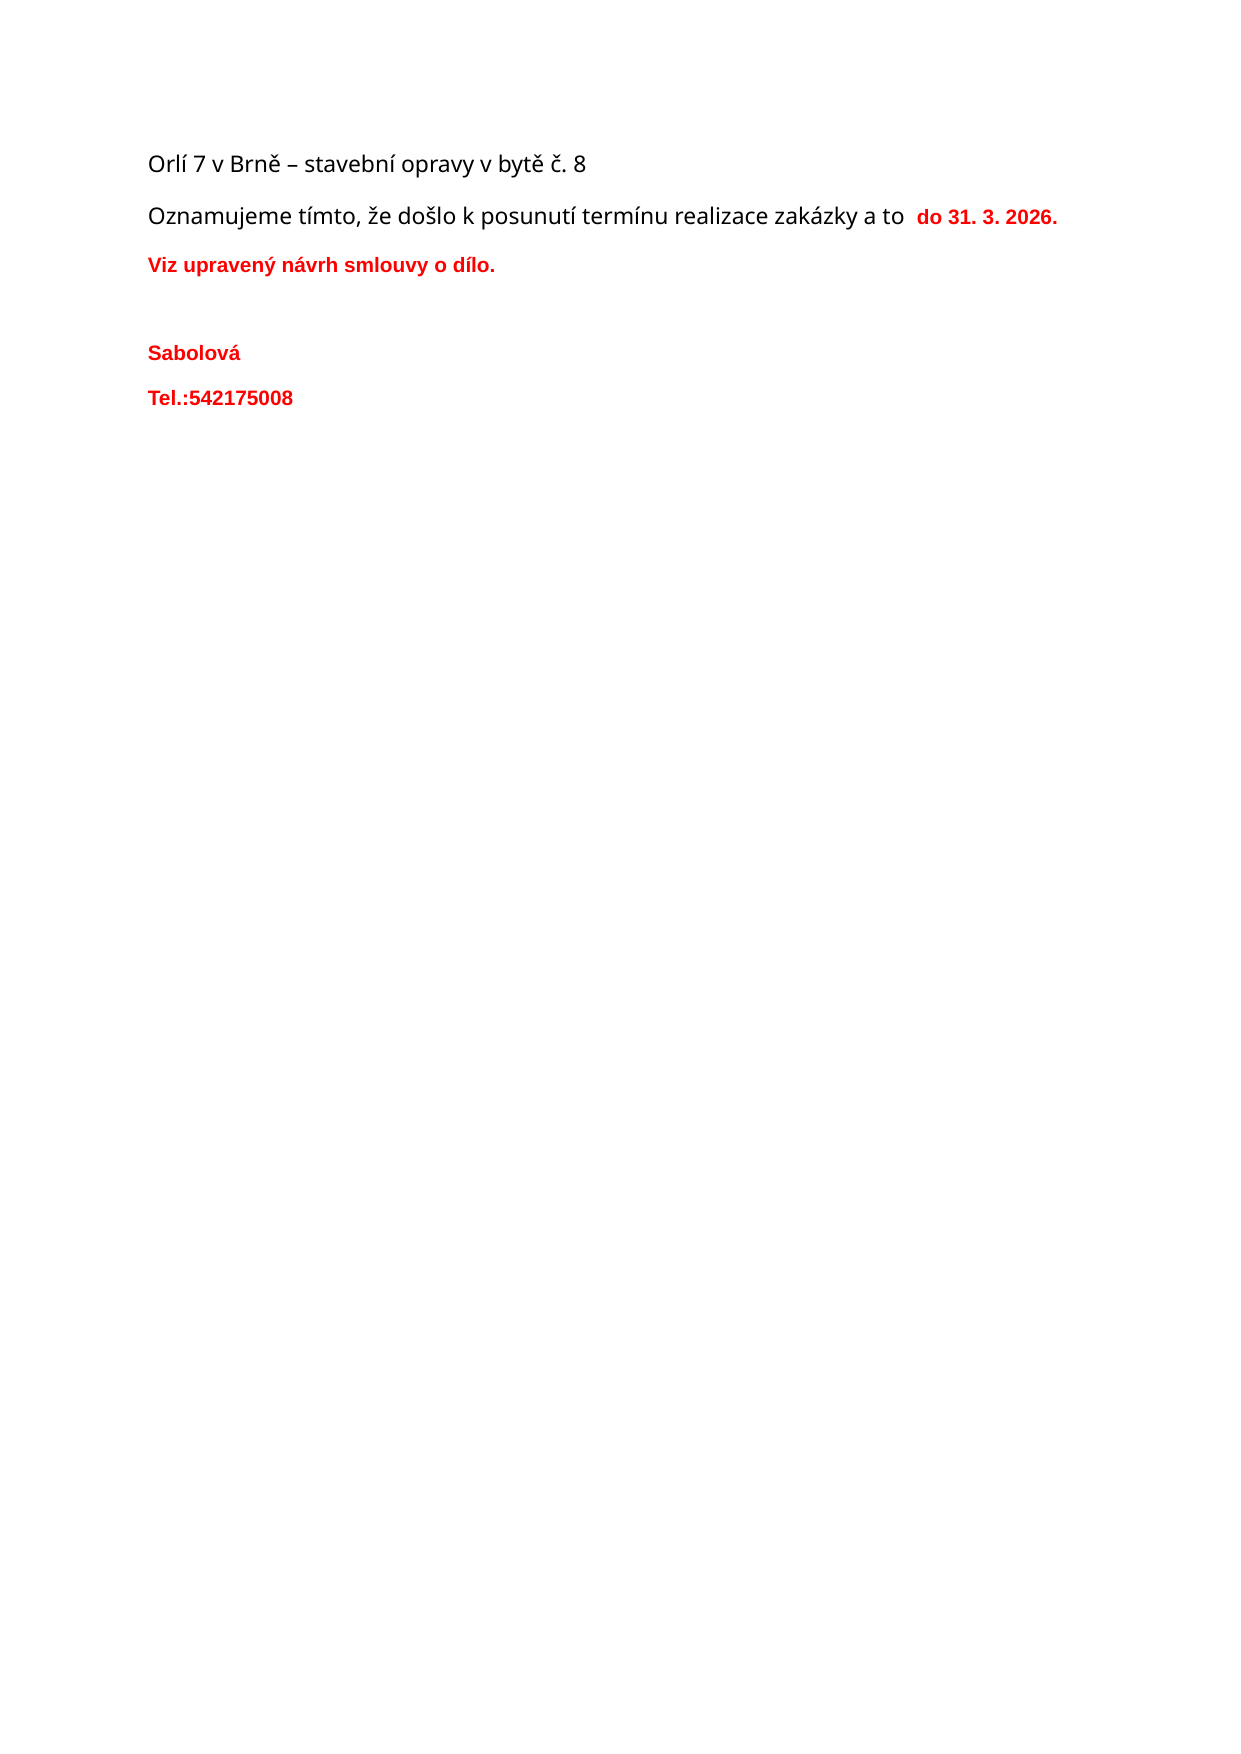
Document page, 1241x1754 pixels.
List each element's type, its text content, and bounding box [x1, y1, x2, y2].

text Tel.:542175008 [148, 385, 1093, 409]
text Oznamujeme tímto, že došlo k posunutí termínu realizace zakázky a to do 31. 3. 2026. [148, 200, 1093, 231]
text Orlí 7 v Brně – stavební opravy v bytě č. 8 [148, 148, 1093, 179]
text Sabolová [148, 341, 1093, 365]
text Viz upravený návrh smlouvy o dílo. [148, 253, 1093, 277]
